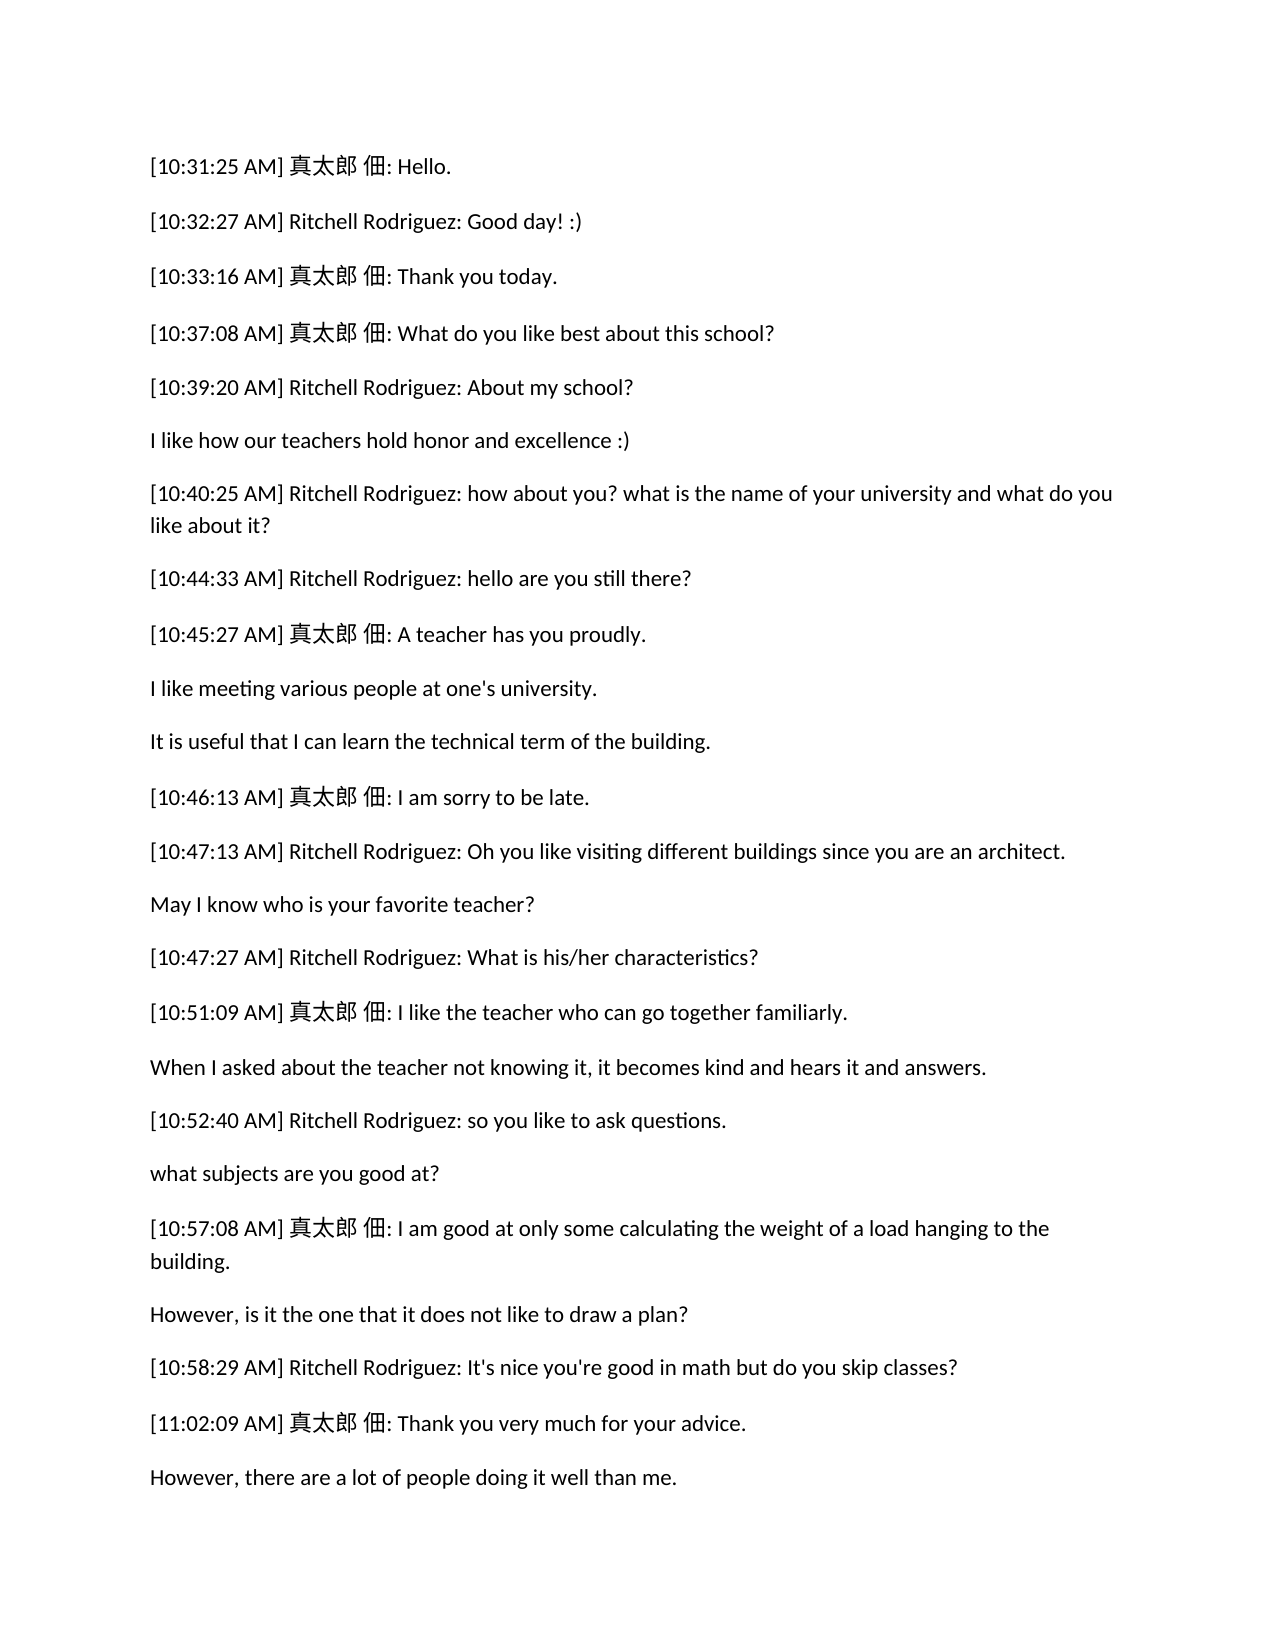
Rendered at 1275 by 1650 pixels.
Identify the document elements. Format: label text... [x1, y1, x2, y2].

text [10:37:08 AM] 真太郎 佃: What do you like best about this school? [150, 317, 1125, 348]
text [10:31:25 AM] 真太郎 佃: Hello. [150, 150, 1125, 181]
text However, there are a lot of people doing it well than me. [150, 1463, 1125, 1491]
text [10:40:25 AM] Ritchell Rodriguez: how about you? what is the name of your university and what do you like about it? [150, 479, 1125, 539]
text what subjects are you good at? [150, 1159, 1125, 1187]
text [10:39:20 AM] Ritchell Rodriguez: About my school? [150, 373, 1125, 401]
text [10:32:27 AM] Ritchell Rodriguez: Good day! :) [150, 207, 1125, 235]
text [10:57:08 AM] 真太郎 佃: I am good at only some calculating the weight of a load hanging to the building. [150, 1212, 1125, 1276]
text I like how our teachers hold honor and excellence :) [150, 426, 1125, 454]
text [11:02:09 AM] 真太郎 佃: Thank you very much for your advice. [150, 1407, 1125, 1438]
text [10:47:27 AM] Ritchell Rodriguez: What is his/her characteristics? [150, 943, 1125, 971]
text [10:51:09 AM] 真太郎 佃: I like the teacher who can go together familiarly. [150, 996, 1125, 1027]
text [10:45:27 AM] 真太郎 佃: A teacher has you proudly. [150, 618, 1125, 649]
text [10:33:16 AM] 真太郎 佃: Thank you today. [150, 260, 1125, 291]
text [10:58:29 AM] Ritchell Rodriguez: It's nice you're good in math but do you skip classes? [150, 1353, 1125, 1382]
text [10:52:40 AM] Ritchell Rodriguez: so you like to ask questions. [150, 1106, 1125, 1134]
text When I asked about the teacher not knowing it, it becomes kind and hears it and answers. [150, 1053, 1125, 1081]
text [10:44:33 AM] Ritchell Rodriguez: hello are you still there? [150, 564, 1125, 593]
text May I know who is your favorite teacher? [150, 890, 1125, 918]
text [10:47:13 AM] Ritchell Rodriguez: Oh you like visiting different buildings since you are an architect. [150, 837, 1125, 865]
text However, is it the one that it does not like to draw a plan? [150, 1301, 1125, 1328]
text I like meeting various people at one's university. [150, 674, 1125, 702]
text [10:46:13 AM] 真太郎 佃: I am sorry to be late. [150, 780, 1125, 812]
text It is useful that I can learn the technical term of the building. [150, 727, 1125, 755]
